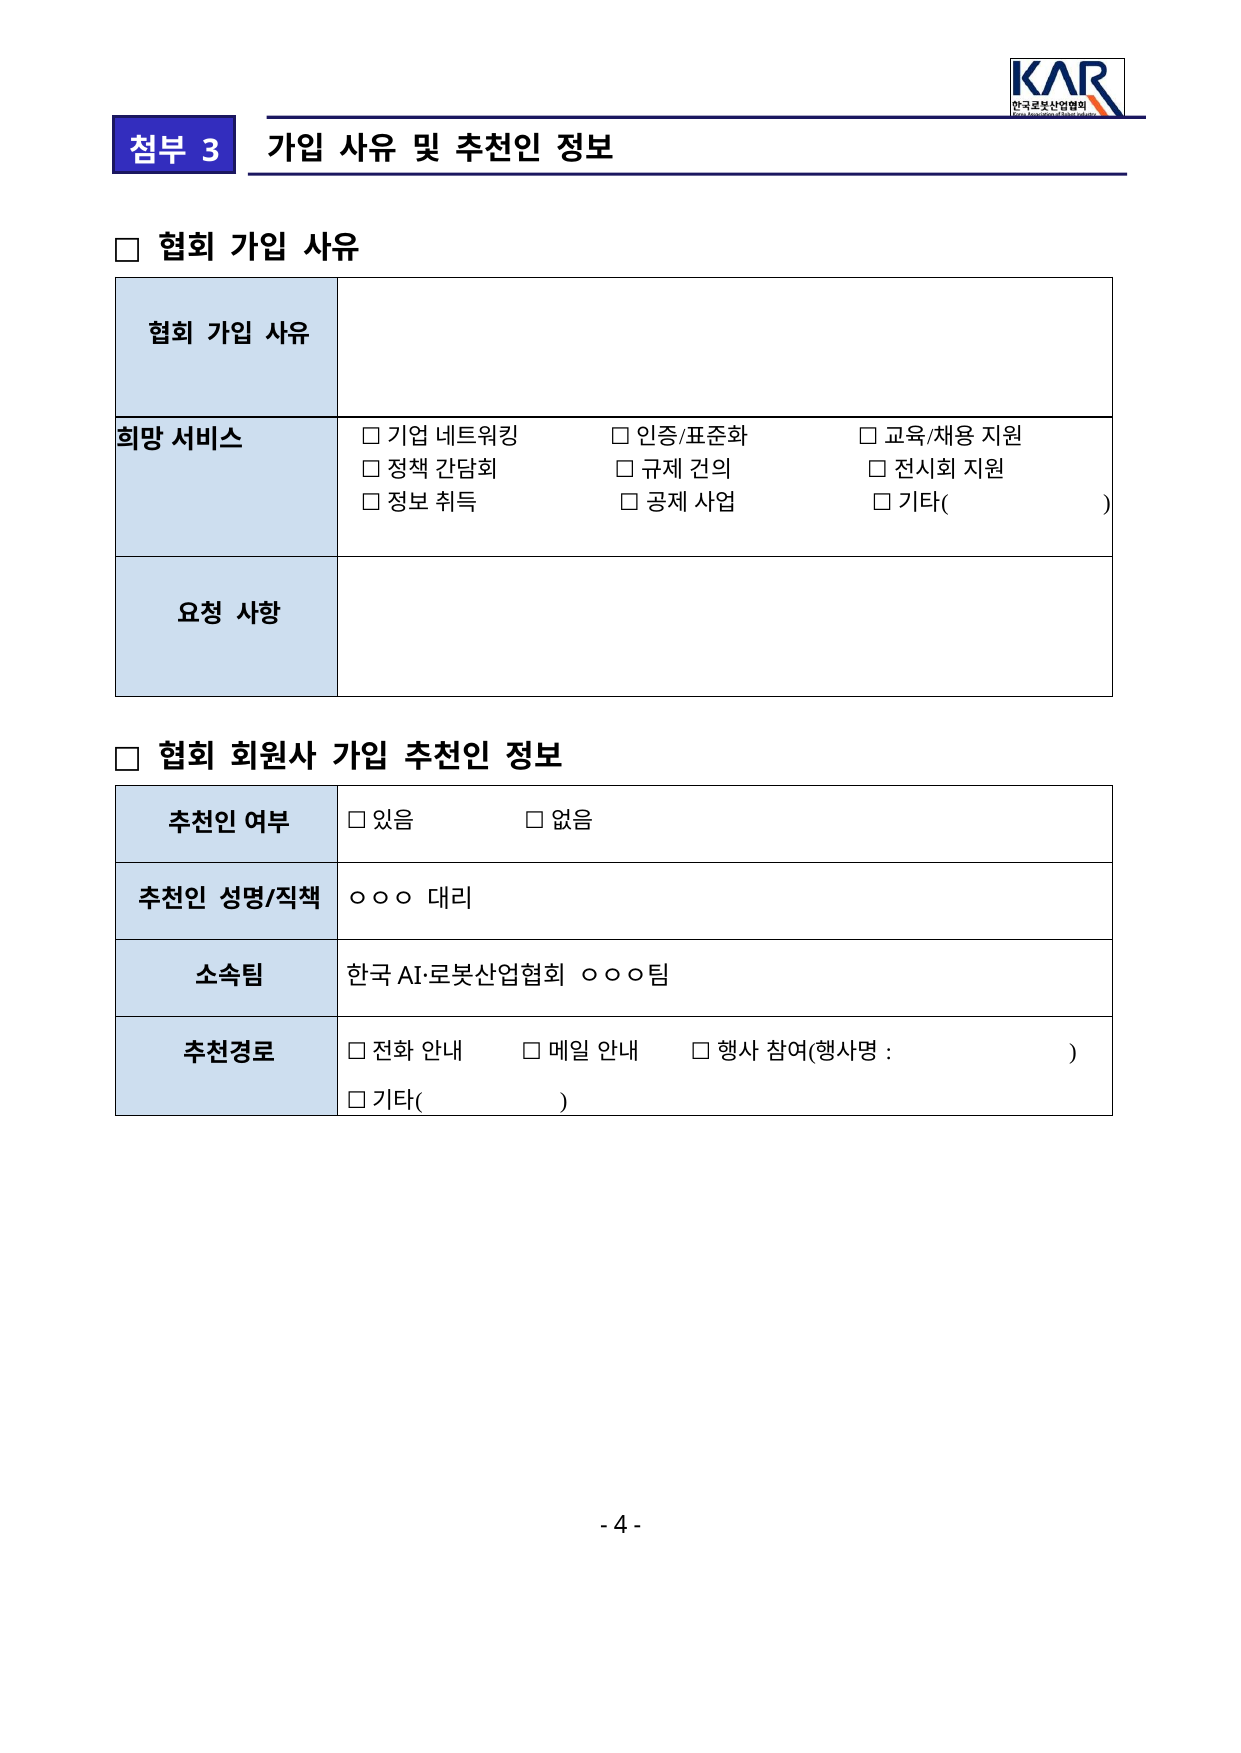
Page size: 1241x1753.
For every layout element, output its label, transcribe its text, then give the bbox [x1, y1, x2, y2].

table_cell 희망 서비스 [116, 418, 337, 556]
table_cell 소속팀 [116, 940, 337, 1016]
text - 4 - [318, 1507, 922, 1541]
table_cell 추천인 성명/직책 [116, 863, 337, 939]
picture [1011, 59, 1124, 115]
table_cell 추천경로 [116, 1017, 337, 1115]
table_cell [338, 557, 1112, 696]
table_cell ㅇㅇㅇ 대리 [338, 863, 1112, 939]
table_cell 기업 네트워킹 인증/표준화 교육/채용 지원 정책 간담회 규제 건의 전시회 지원 정보 취득 공제 사업 기타( ) [338, 418, 1112, 556]
table_cell 전화 안내 메일 안내 행사 참여(행사명 : ) 기타( ) [338, 1017, 1112, 1115]
table_header 추천인 여부 [116, 786, 337, 862]
table_header 있음 없음 [338, 786, 1112, 862]
subtitle 협회 회원사 가입 추천인 정보 [112, 731, 1140, 777]
table_cell 요청 사항 [116, 557, 337, 696]
table_header 협회 가입 사유 [116, 278, 337, 416]
table_cell 한국AI·로봇산업협회 ㅇㅇㅇ팀 [338, 940, 1112, 1016]
list 협회 가입 사유 [112, 222, 1140, 268]
table_header [338, 278, 1112, 416]
subtitle 가입 사유 및 추천인 정보 [267, 119, 1140, 170]
